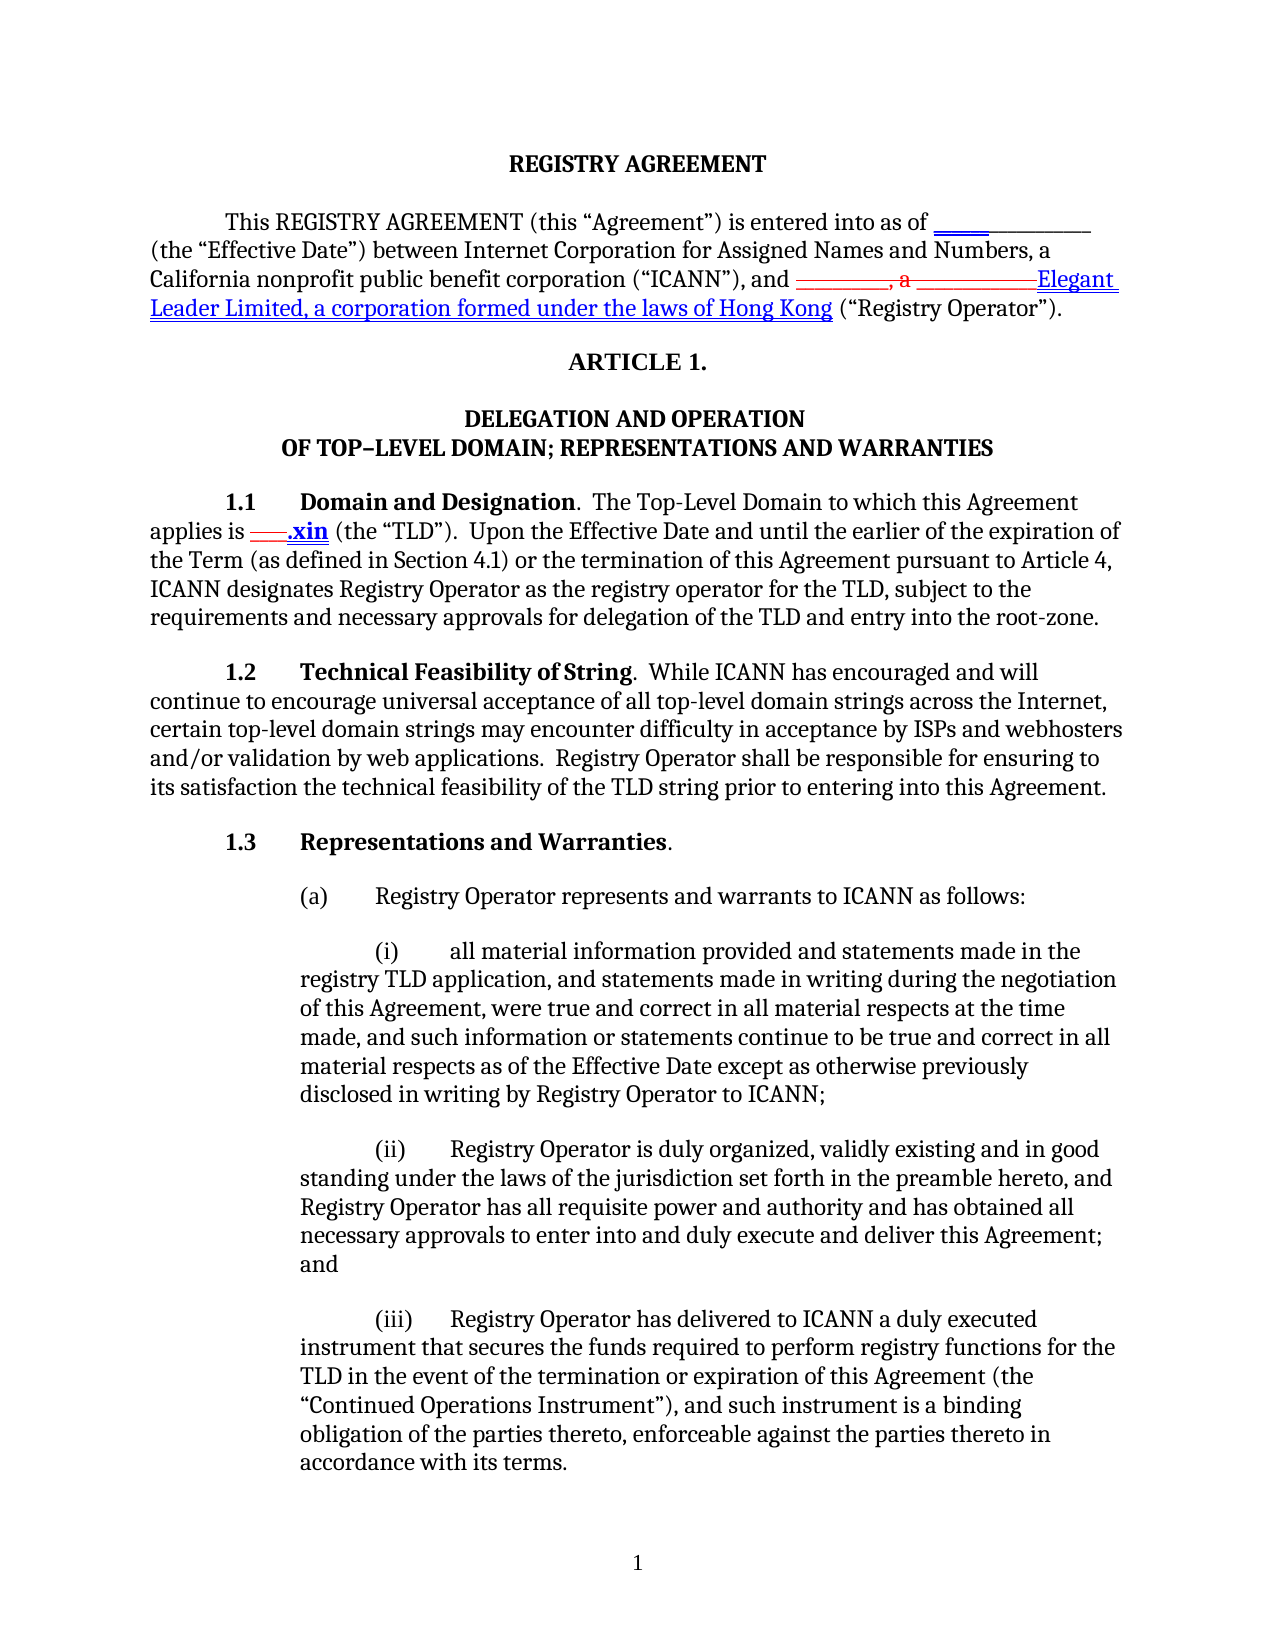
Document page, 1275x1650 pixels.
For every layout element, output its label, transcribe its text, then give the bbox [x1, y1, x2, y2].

text Registry Operator is duly organized, validly existing and in good standing under the laws of the jurisdiction set forth in the preamble hereto, and Registry Operator has all requisite power and authority and has obtained all necessary approvals to enter into and duly execute and deliver this Agreement; and [300, 1134, 1125, 1279]
text Registry Operator has delivered to ICANN a duly executed instrument that secures the funds required to perform registry functions for the TLD in the event of the termination or expiration of this Agreement (the “Continued Operations Instrument”), and such instrument is a binding obligation of the parties thereto, enforceable against the parties thereto in accordance with its terms. [300, 1304, 1125, 1477]
title REGISTRY AGREEMENT [150, 150, 1125, 179]
text Representations and Warranties. [150, 827, 1125, 856]
text Registry Operator represents and warrants to ICANN as follows: [150, 881, 1125, 911]
text Domain and Designation. The Top-Level Domain to which this Agreement applies is ____.xin (the “TLD”). Upon the Effective Date and until the earlier of the expiration of the Term (as defined in Section 4.1) or the termination of this Agreement pursuant to Article 4, ICANN designates Registry Operator as the registry operator for the TLD, subject to the requirements and necessary approvals for delegation of the TLD and entry into the root-zone. [150, 487, 1125, 632]
text DELEGATION AND OPERATION OF TOP–LEVEL DOMAIN; REPRESENTATIONS AND WARRANTIES [150, 347, 1125, 462]
text all material information provided and statements made in the registry TLD application, and statements made in writing during the negotiation of this Agreement, were true and correct in all material respects at the time made, and such information or statements continue to be true and correct in all material respects as of the Effective Date except as otherwise previously disclosed in writing by Registry Operator to ICANN; [300, 936, 1125, 1109]
text This REGISTRY AGREEMENT (this “Agreement”) is entered into as of _________________ (the “Effective Date”) between Internet Corporation for Assigned Names and Numbers, a California nonprofit public benefit corporation (“ICANN”), and __________, a _____________Elegant Leader Limited, a corporation formed under the laws of Hong Kong (“Registry Operator”). [150, 207, 1125, 322]
text Technical Feasibility of String. While ICANN has encouraged and will continue to encourage universal acceptance of all top-level domain strings across the Internet, certain top-level domain strings may encounter difficulty in acceptance by ISPs and webhosters and/or validation by web applications. Registry Operator shall be responsible for ensuring to its satisfaction the technical feasibility of the TLD string prior to entering into this Agreement. [150, 657, 1125, 802]
